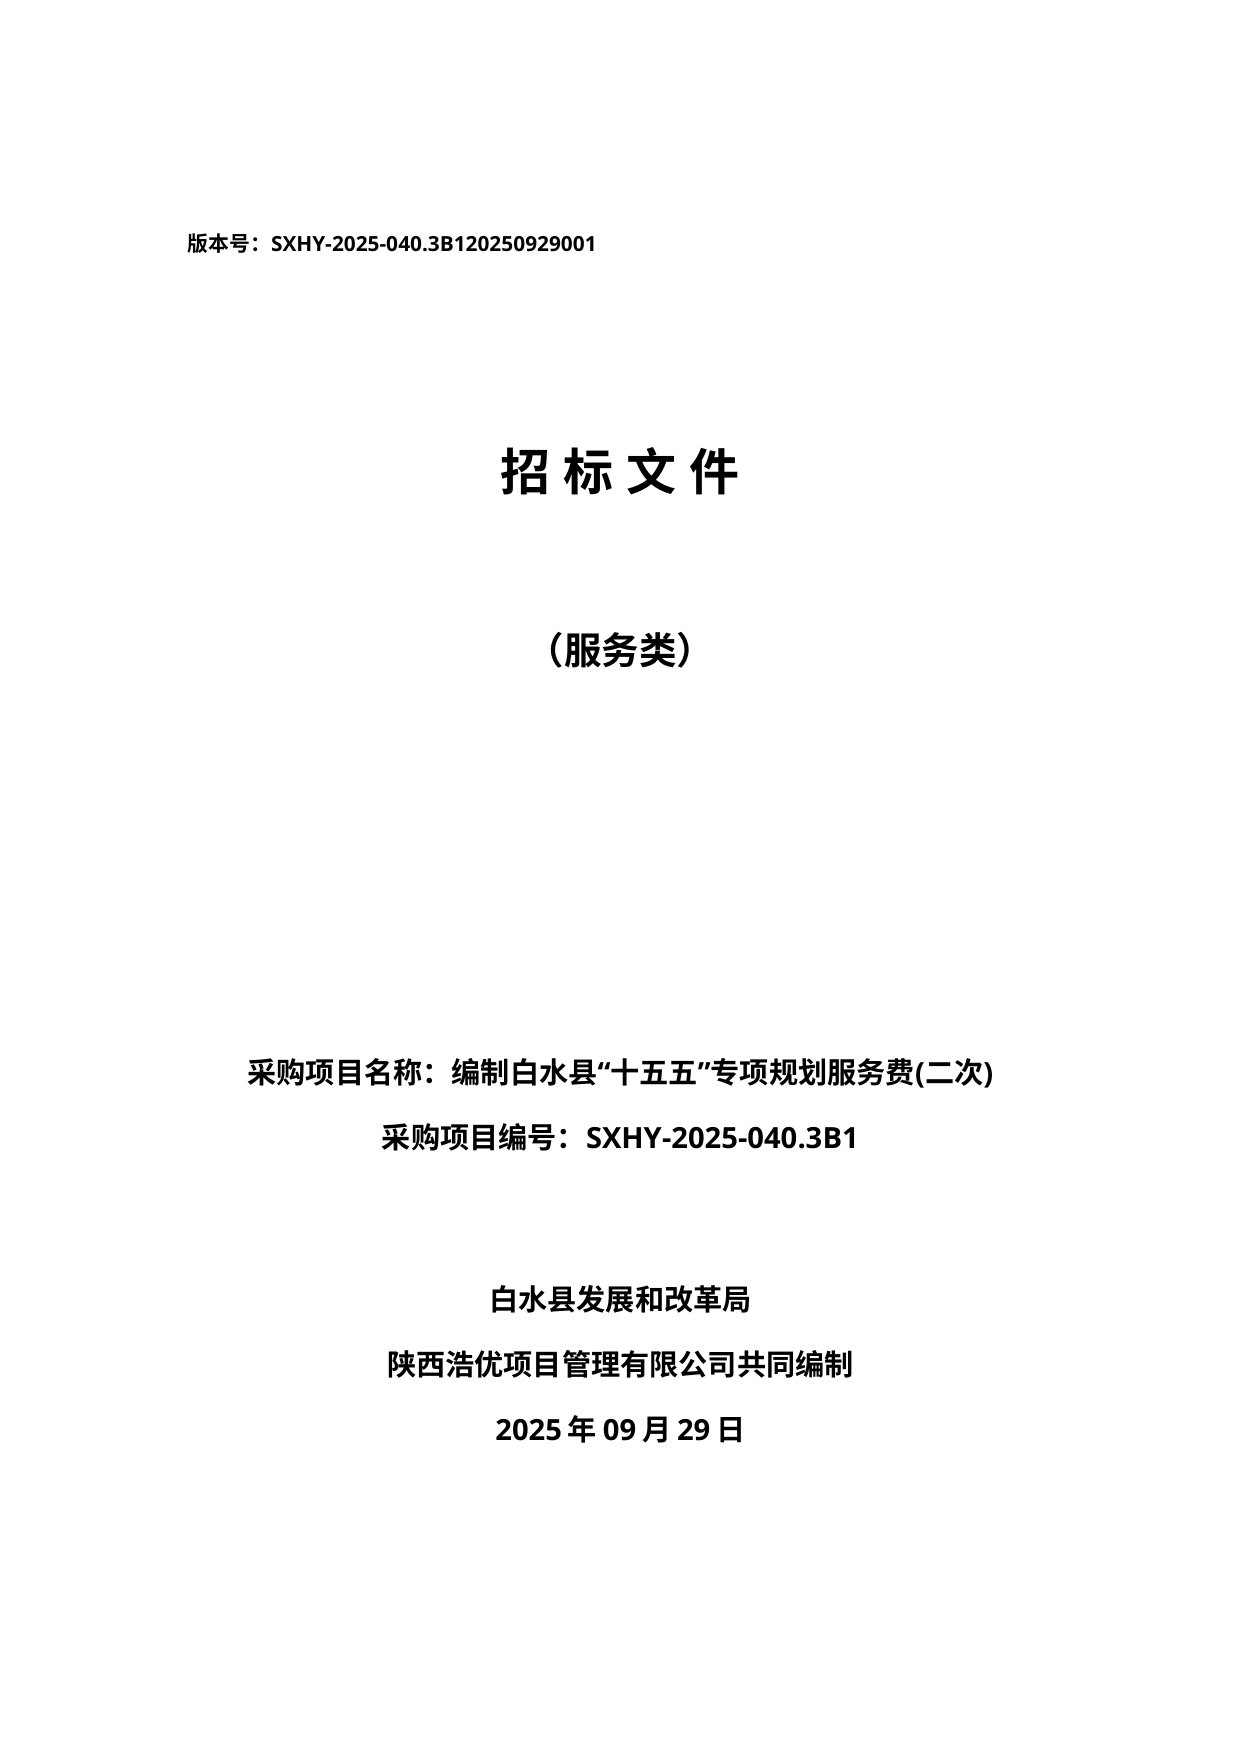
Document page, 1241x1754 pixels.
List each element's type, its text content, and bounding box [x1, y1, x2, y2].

text 陕西浩优项目管理有限公司共同编制 [187, 1332, 1053, 1397]
text 2025年09月29日 [187, 1397, 1053, 1462]
text 采购项目名称：编制白水县“十五五”专项规划服务费(二次) [187, 1039, 1053, 1104]
text 采购项目编号：SXHY-2025-040.3B1 [187, 1104, 1053, 1267]
text 白水县发展和改革局 [187, 1267, 1053, 1332]
text 招 标 文 件 [187, 422, 1053, 617]
text （服务类） [187, 617, 1053, 1039]
text 版本号：SXHY-2025-040.3B120250929001 [187, 227, 1053, 422]
